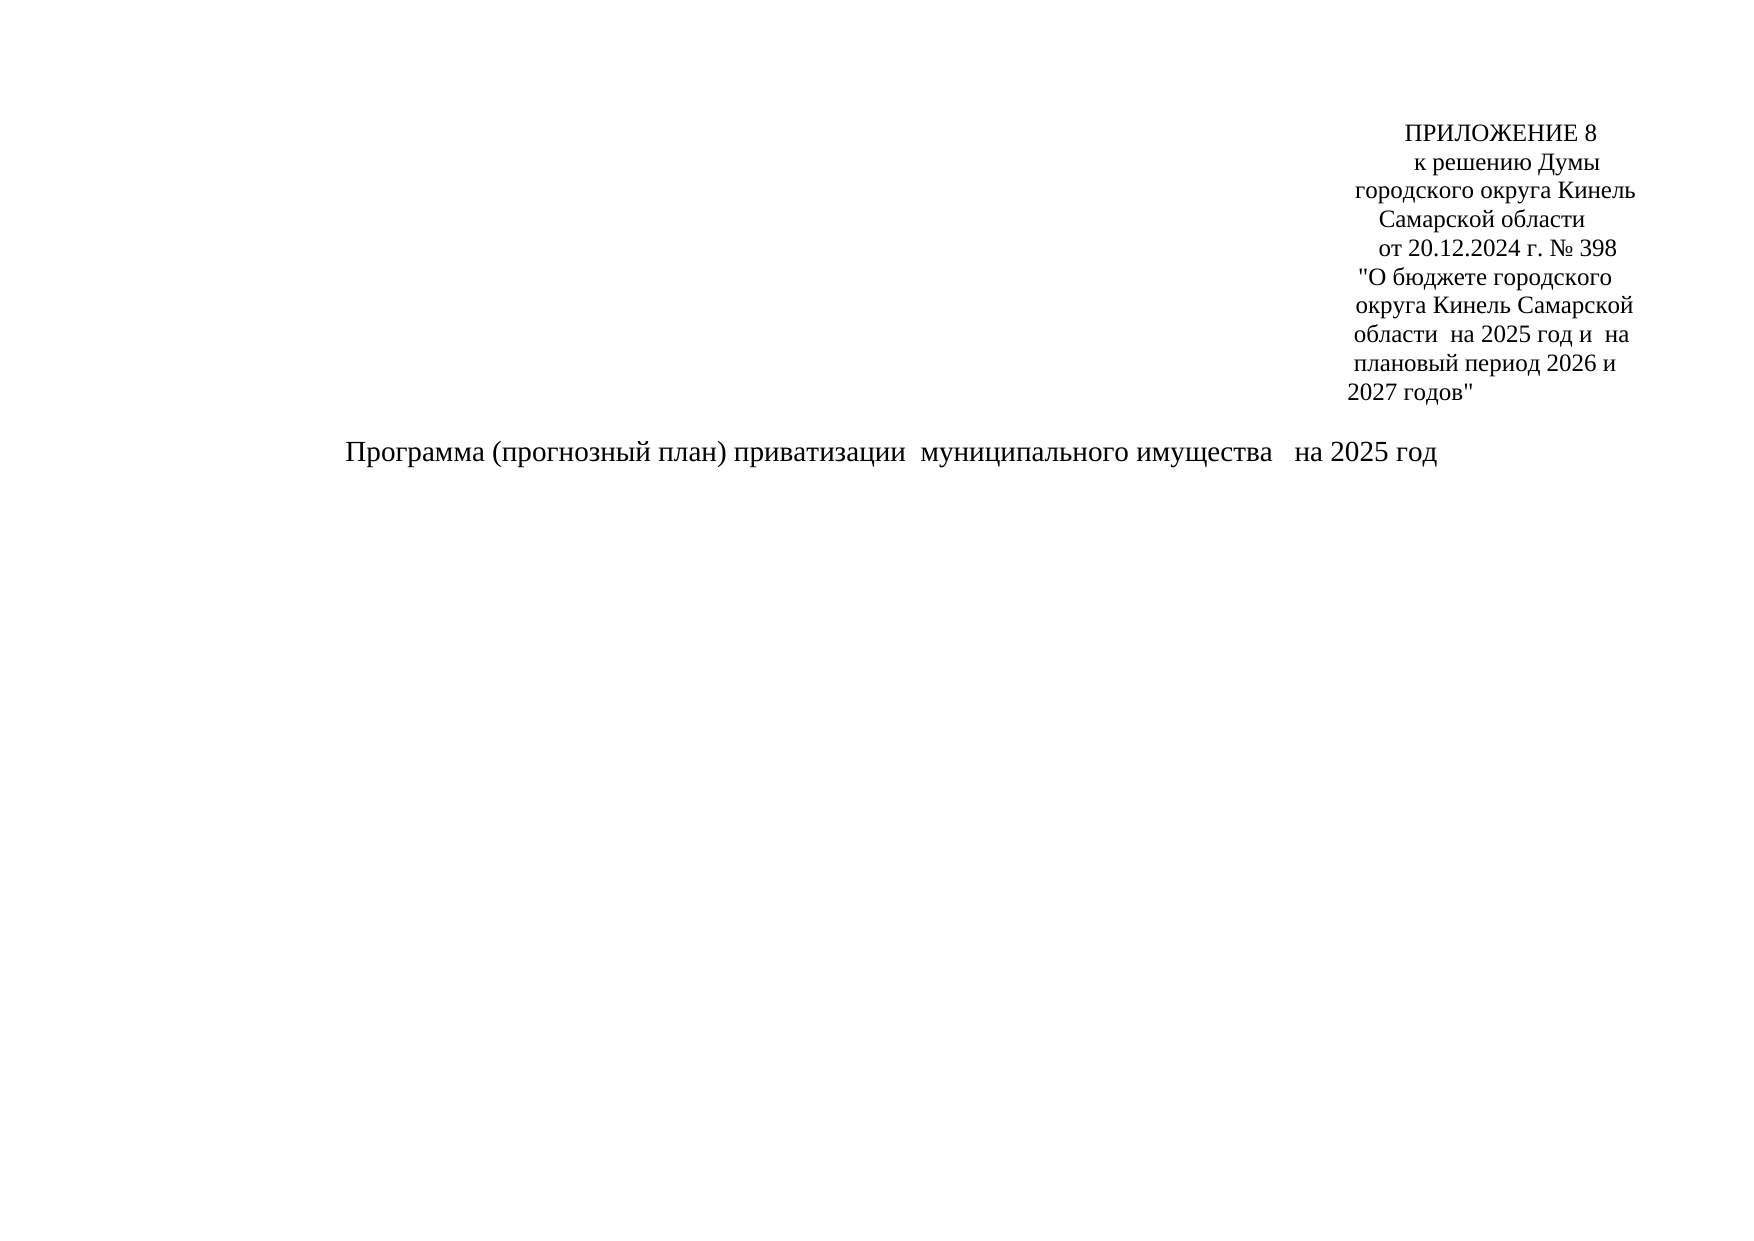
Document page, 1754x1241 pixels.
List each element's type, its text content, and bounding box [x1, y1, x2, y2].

text к решению Думы [916, 147, 1636, 176]
text ПРИЛОЖЕНИЕ 8 [916, 118, 1636, 147]
text области на 2025 год и на [916, 319, 1636, 348]
text Программа (прогнозный план) приватизации муниципального имущества на 2025 год [103, 434, 1636, 468]
text от 20.12.2024 г. № 398 [916, 233, 1636, 262]
text "О бюджете городского [916, 262, 1636, 291]
text плановый период 2026 и [916, 348, 1636, 377]
text 2027 годов" [103, 377, 1636, 406]
text городского округа Кинель [916, 176, 1636, 204]
text Самарской области [916, 204, 1636, 233]
text округа Кинель Самарской [916, 291, 1636, 319]
